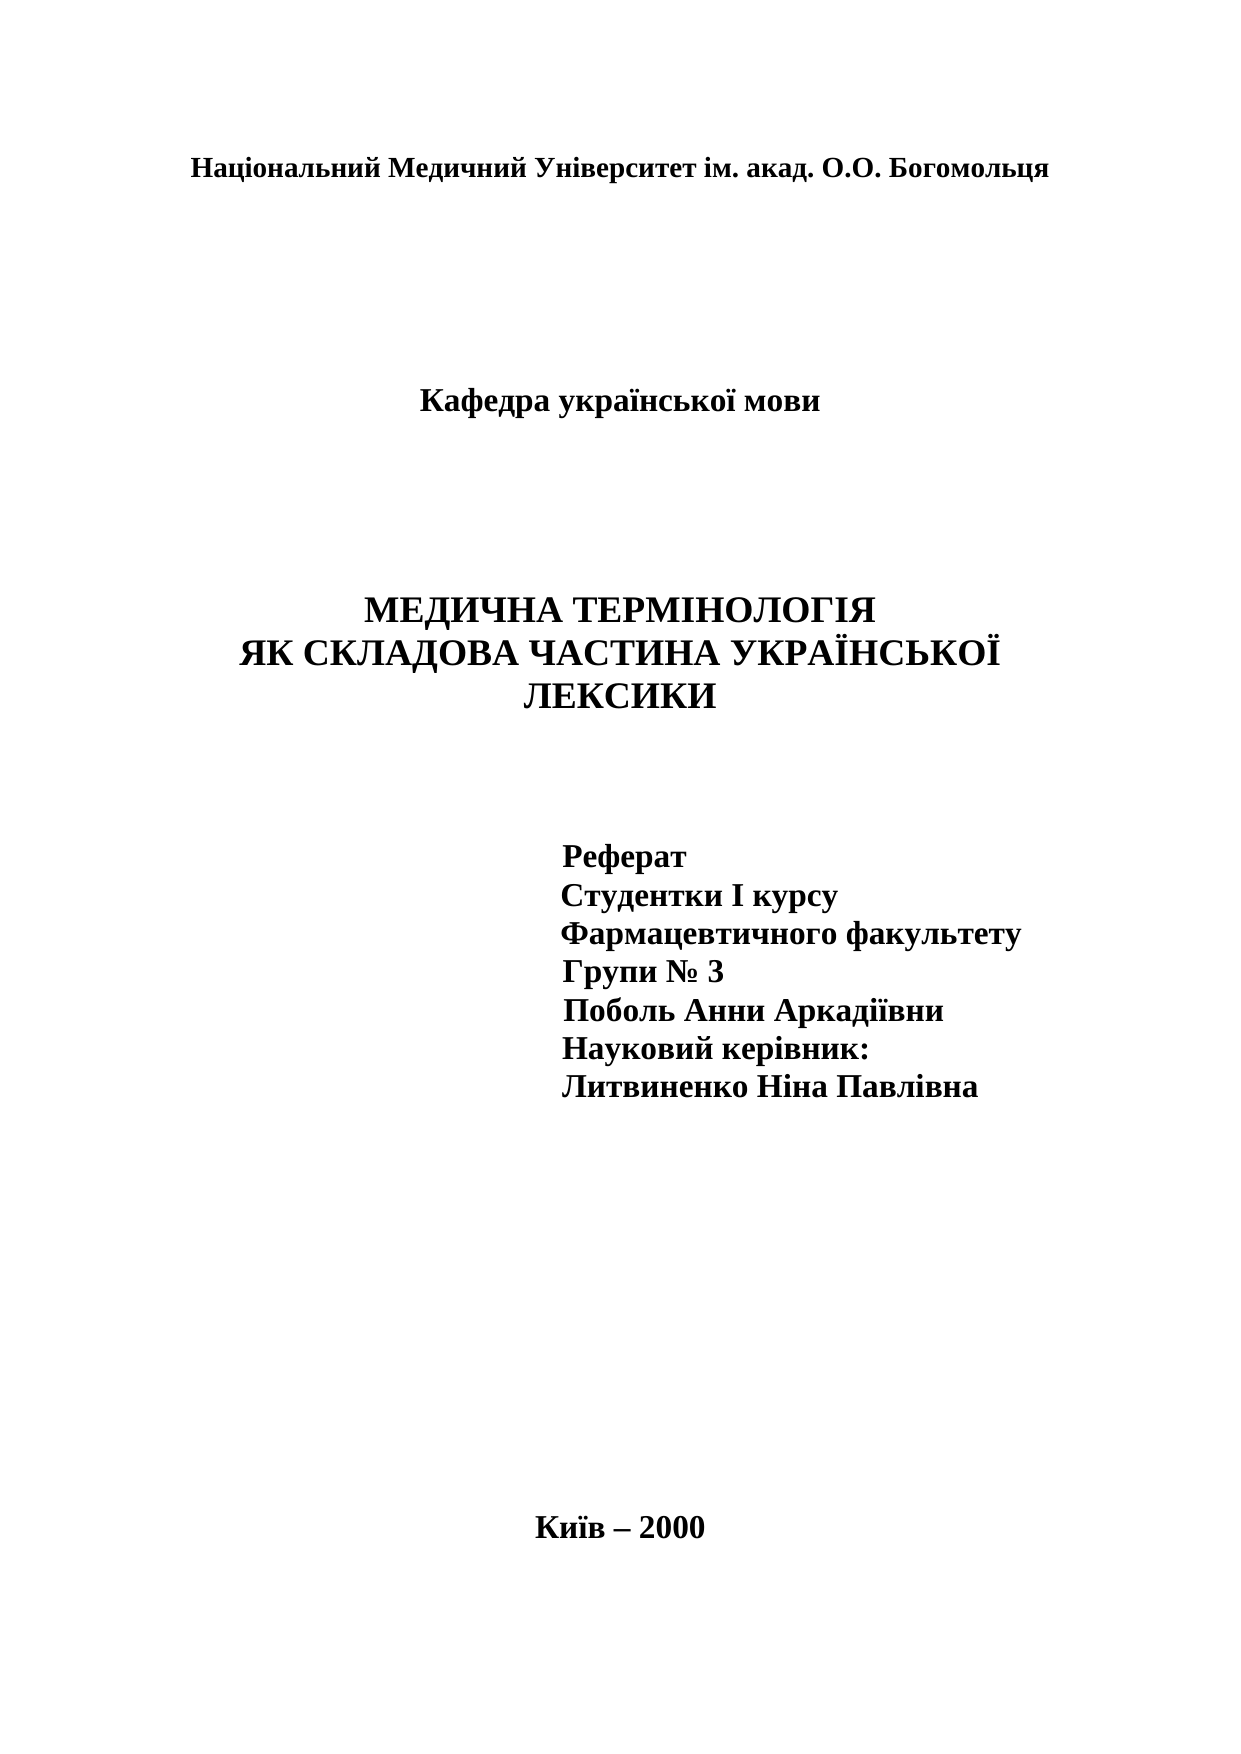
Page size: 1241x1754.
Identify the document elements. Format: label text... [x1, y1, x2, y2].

text Литвиненко Ніна Павлівна [187, 1067, 1053, 1105]
subtitle Кафедра української мови [187, 380, 1053, 418]
text Фармацевтичного факультету [187, 913, 1053, 952]
subtitle ЯК СКЛАДОВА ЧАСТИНА УКРАЇНСЬКОЇ ЛЕКСИКИ [187, 630, 1053, 716]
subtitle Національний Медичний Університет ім. акад. О.О. Богомольця [187, 150, 1053, 183]
subtitle Реферат [187, 837, 1053, 875]
subtitle МЕДИЧНА ТЕРМІНОЛОГІЯ [187, 587, 1053, 630]
text Поболь Анни Аркадіївни [187, 990, 1053, 1028]
text Науковий керівник: [187, 1028, 1053, 1067]
text Студентки І курсу [187, 875, 1053, 913]
subtitle Київ – 2000 [187, 1508, 1053, 1546]
text Групи № 3 [187, 952, 1053, 990]
